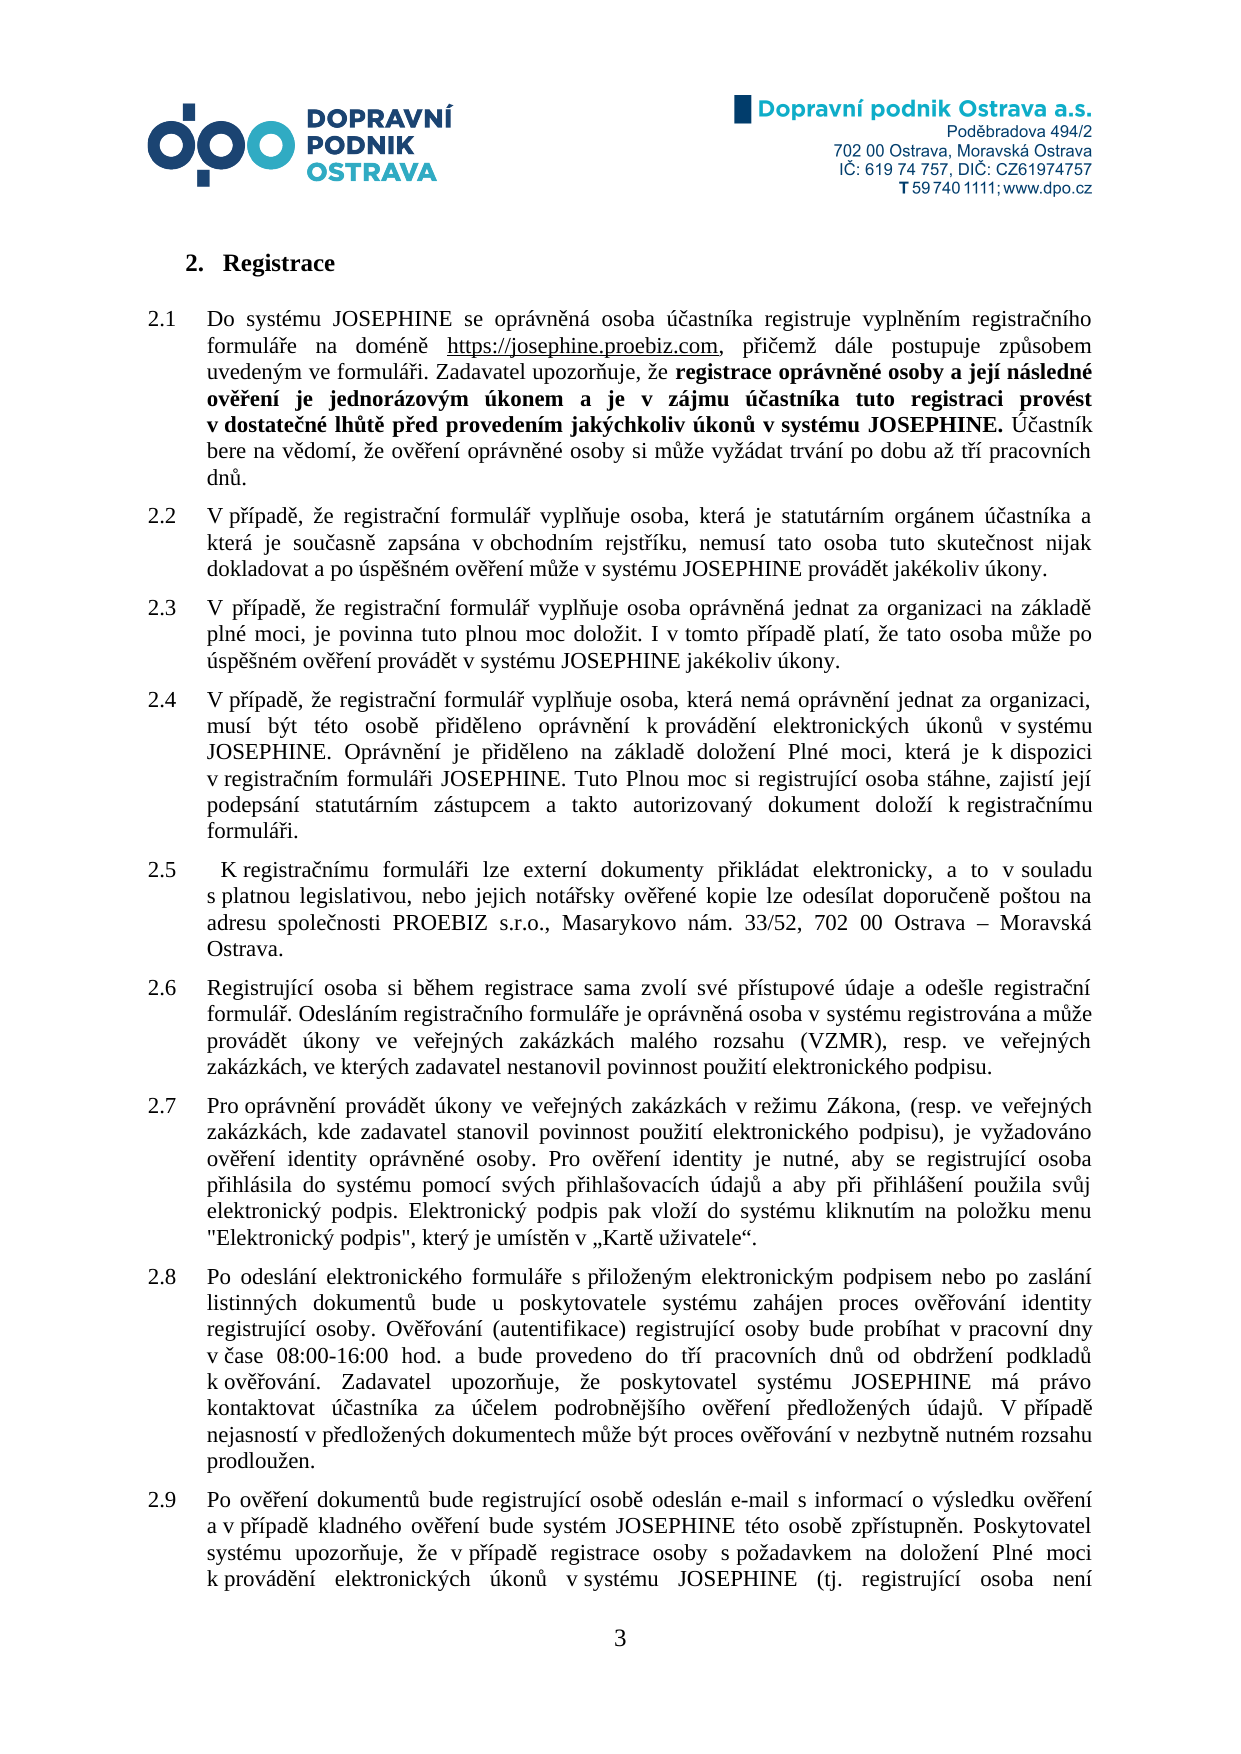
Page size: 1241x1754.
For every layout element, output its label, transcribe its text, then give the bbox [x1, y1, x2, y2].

text 2.2 V případě, že registrační formulář vyplňuje osoba, která je statutárním orgánem účastníka a která je současně zapsána v obchodním rejstříku, nemusí tato osoba tuto skutečnost nijak dokladovat a po úspěšném ověření může v systému JOSEPHINE provádět jakékoliv úkony. [148, 502, 1093, 582]
picture [734, 95, 1092, 197]
text 2.5 K registračnímu formuláři lze externí dokumenty přikládat elektronicky, a to v souladu s platnou legislativou, nebo jejich notářsky ověřené kopie lze odesílat doporučeně poštou na adresu společnosti PROEBIZ s.r.o., Masarykovo nám. 33/52, 702 00 Ostrava – Moravská Ostrava. [148, 856, 1093, 962]
picture [147, 103, 454, 187]
text 2.7 Pro oprávnění provádět úkony ve veřejných zakázkách v režimu Zákona, (resp. ve veřejných zakázkách, kde zadavatel stanovil povinnost použití elektronického podpisu), je vyžadováno ověření identity oprávněné osoby. Pro ověření identity je nutné, aby se registrující osoba přihlásila do systému pomocí svých přihlašovacích údajů a aby při přihlášení použila svůj elektronický podpis. Elektronický podpis pak vloží do systému kliknutím na položku menu "Elektronický podpis", který je umístěn v „Kartě uživatele“. [148, 1092, 1093, 1250]
text 2.1 Do systému JOSEPHINE se oprávněná osoba účastníka registruje vyplněním registračního formuláře na doméně https://josephine.proebiz.com, přičemž dále postupuje způsobem uvedeným ve formuláři. Zadavatel upozorňuje, že registrace oprávněné osoby a její následné ověření je jednorázovým úkonem a je v zájmu účastníka tuto registraci provést v dostatečné lhůtě před provedením jakýchkoliv úkonů v systému JOSEPHINE. Účastník bere na vědomí, že ověření oprávněné osoby si může vyžádat trvání po dobu až tří pracovních dnů. [148, 306, 1093, 490]
text 2.6 Registrující osoba si během registrace sama zvolí své přístupové údaje a odešle registrační formulář. Odesláním registračního formuláře je oprávněná osoba v systému registrována a může provádět úkony ve veřejných zakázkách malého rozsahu (VZMR), resp. ve veřejných zakázkách, ve kterých zadavatel nestanovil povinnost použití elektronického podpisu. [148, 974, 1093, 1079]
text 2.3 V případě, že registrační formulář vyplňuje osoba oprávněná jednat za organizaci na základě plné moci, je povinna tuto plnou moc doložit. I v tomto případě platí, že tato osoba může po úspěšném ověření provádět v systému JOSEPHINE jakékoliv úkony. [148, 594, 1093, 673]
text 2.4 V případě, že registrační formulář vyplňuje osoba, která nemá oprávnění jednat za organizaci, musí být této osobě přiděleno oprávnění k provádění elektronických úkonů v systému JOSEPHINE. Oprávnění je přiděleno na základě doložení Plné moci, která je k dispozici v registračním formuláři JOSEPHINE. Tuto Plnou moc si registrující osoba stáhne, zajistí její podepsání statutárním zástupcem a takto autorizovaný dokument doloží k registračnímu formuláři. [148, 686, 1093, 844]
subtitle Registrace [185, 248, 1093, 277]
text 2.8 Po odeslání elektronického formuláře s přiloženým elektronickým podpisem nebo po zaslání listinných dokumentů bude u poskytovatele systému zahájen proces ověřování identity registrující osoby. Ověřování (autentifikace) registrující osoby bude probíhat v pracovní dny v čase 08:00-16:00 hod. a bude provedeno do tří pracovních dnů od obdržení podkladů k ověřování. Zadavatel upozorňuje, že poskytovatel systému JOSEPHINE má právo kontaktovat účastníka za účelem podrobnějšího ověření předložených údajů. V případě nejasností v předložených dokumentech může být proces ověřování v nezbytně nutném rozsahu prodloužen. [148, 1263, 1093, 1473]
